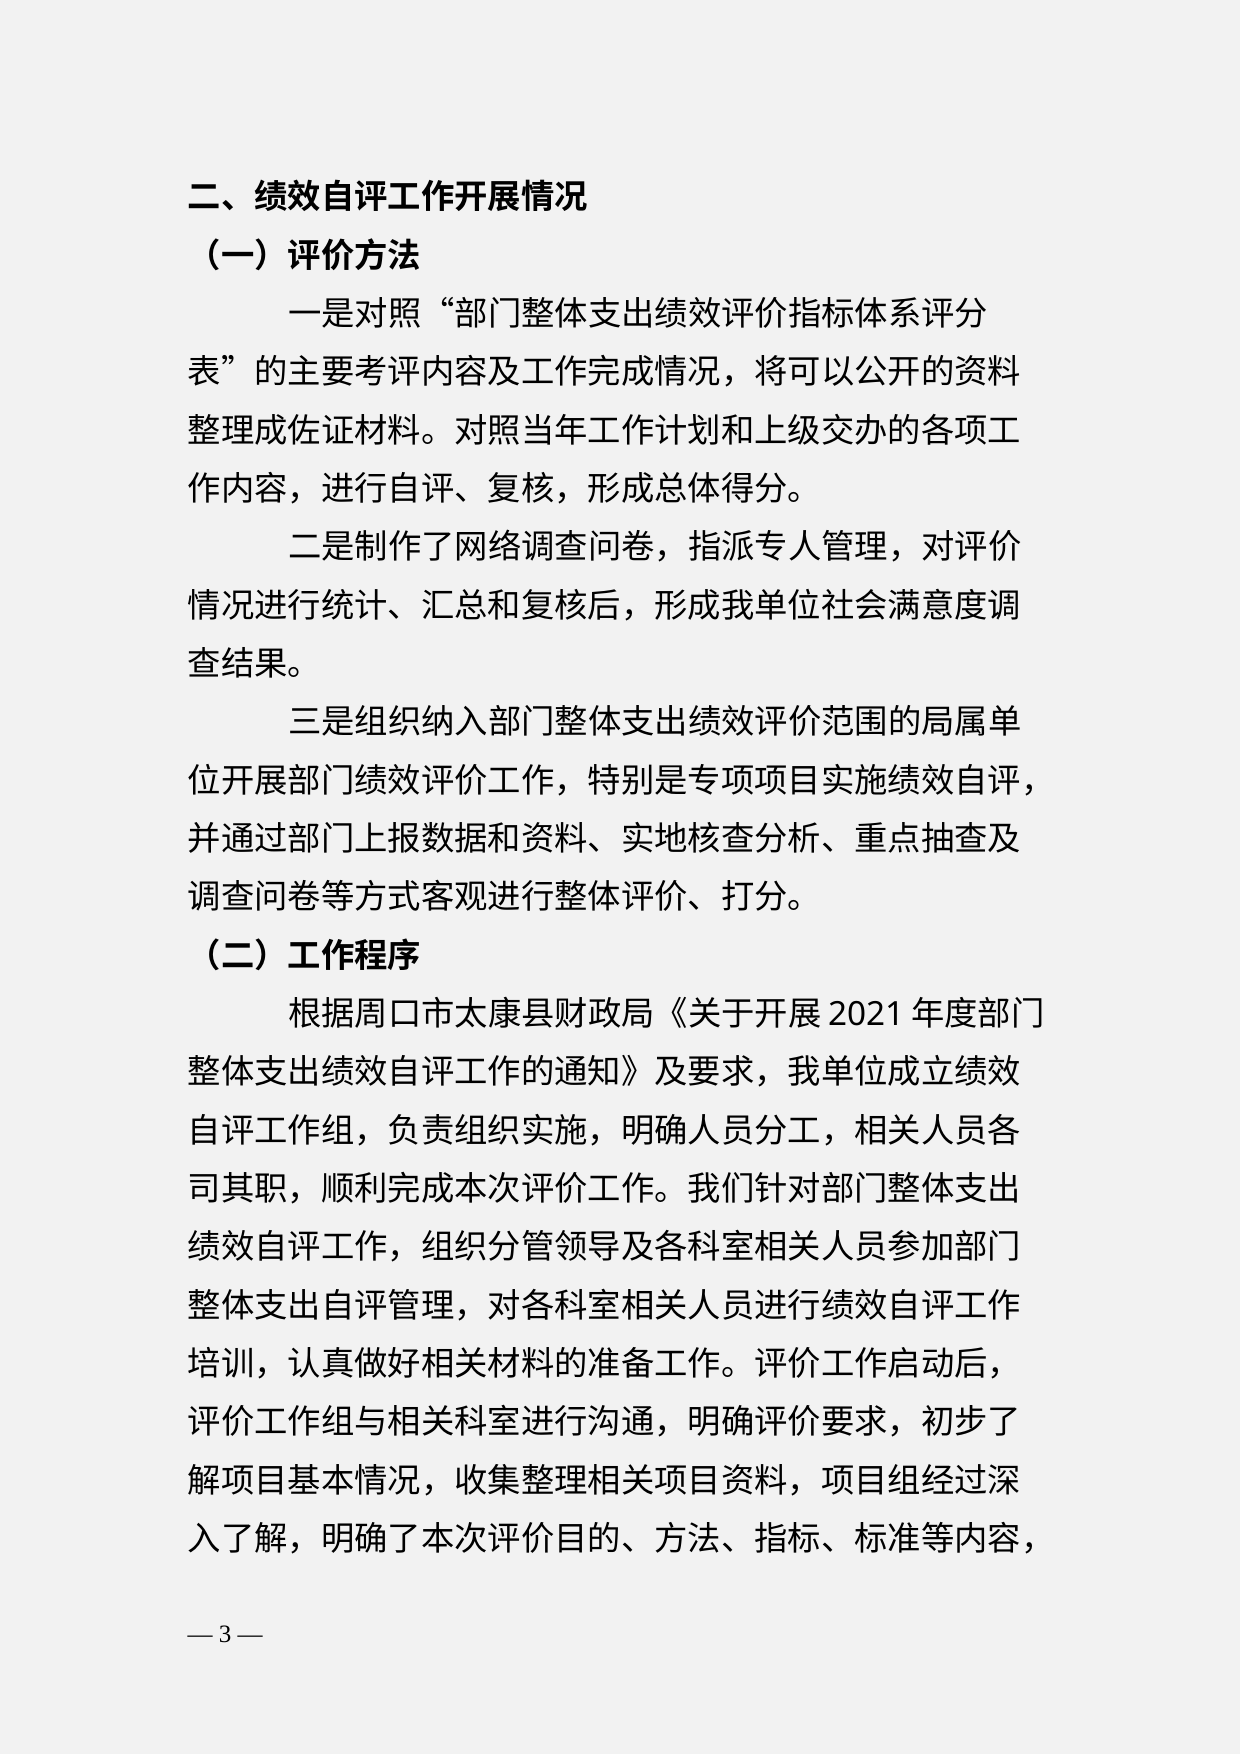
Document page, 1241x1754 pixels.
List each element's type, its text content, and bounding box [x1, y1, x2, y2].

subtitle 二、绩效自评工作开展情况 [187, 162, 1053, 220]
subtitle （二）工作程序 [187, 920, 1053, 979]
text 一是对照“部门整体支出绩效评价指标体系评分表”的主要考评内容及工作完成情况，将可以公开的资料整理成佐证材料。对照当年工作计划和上级交办的各项工作内容，进行自评、复核，形成总体得分。 [187, 279, 1053, 512]
text 三是组织纳入部门整体支出绩效评价范围的局属单位开展部门绩效评价工作，特别是专项项目实施绩效自评，并通过部门上报数据和资料、实地核查分析、重点抽查及调查问卷等方式客观进行整体评价、打分。 [187, 687, 1053, 920]
subtitle （一）评价方法 [187, 220, 1053, 279]
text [187, 979, 1053, 1562]
text 二是制作了网络调查问卷，指派专人管理，对评价情况进行统计、汇总和复核后，形成我单位社会满意度调查结果。 [187, 512, 1053, 687]
